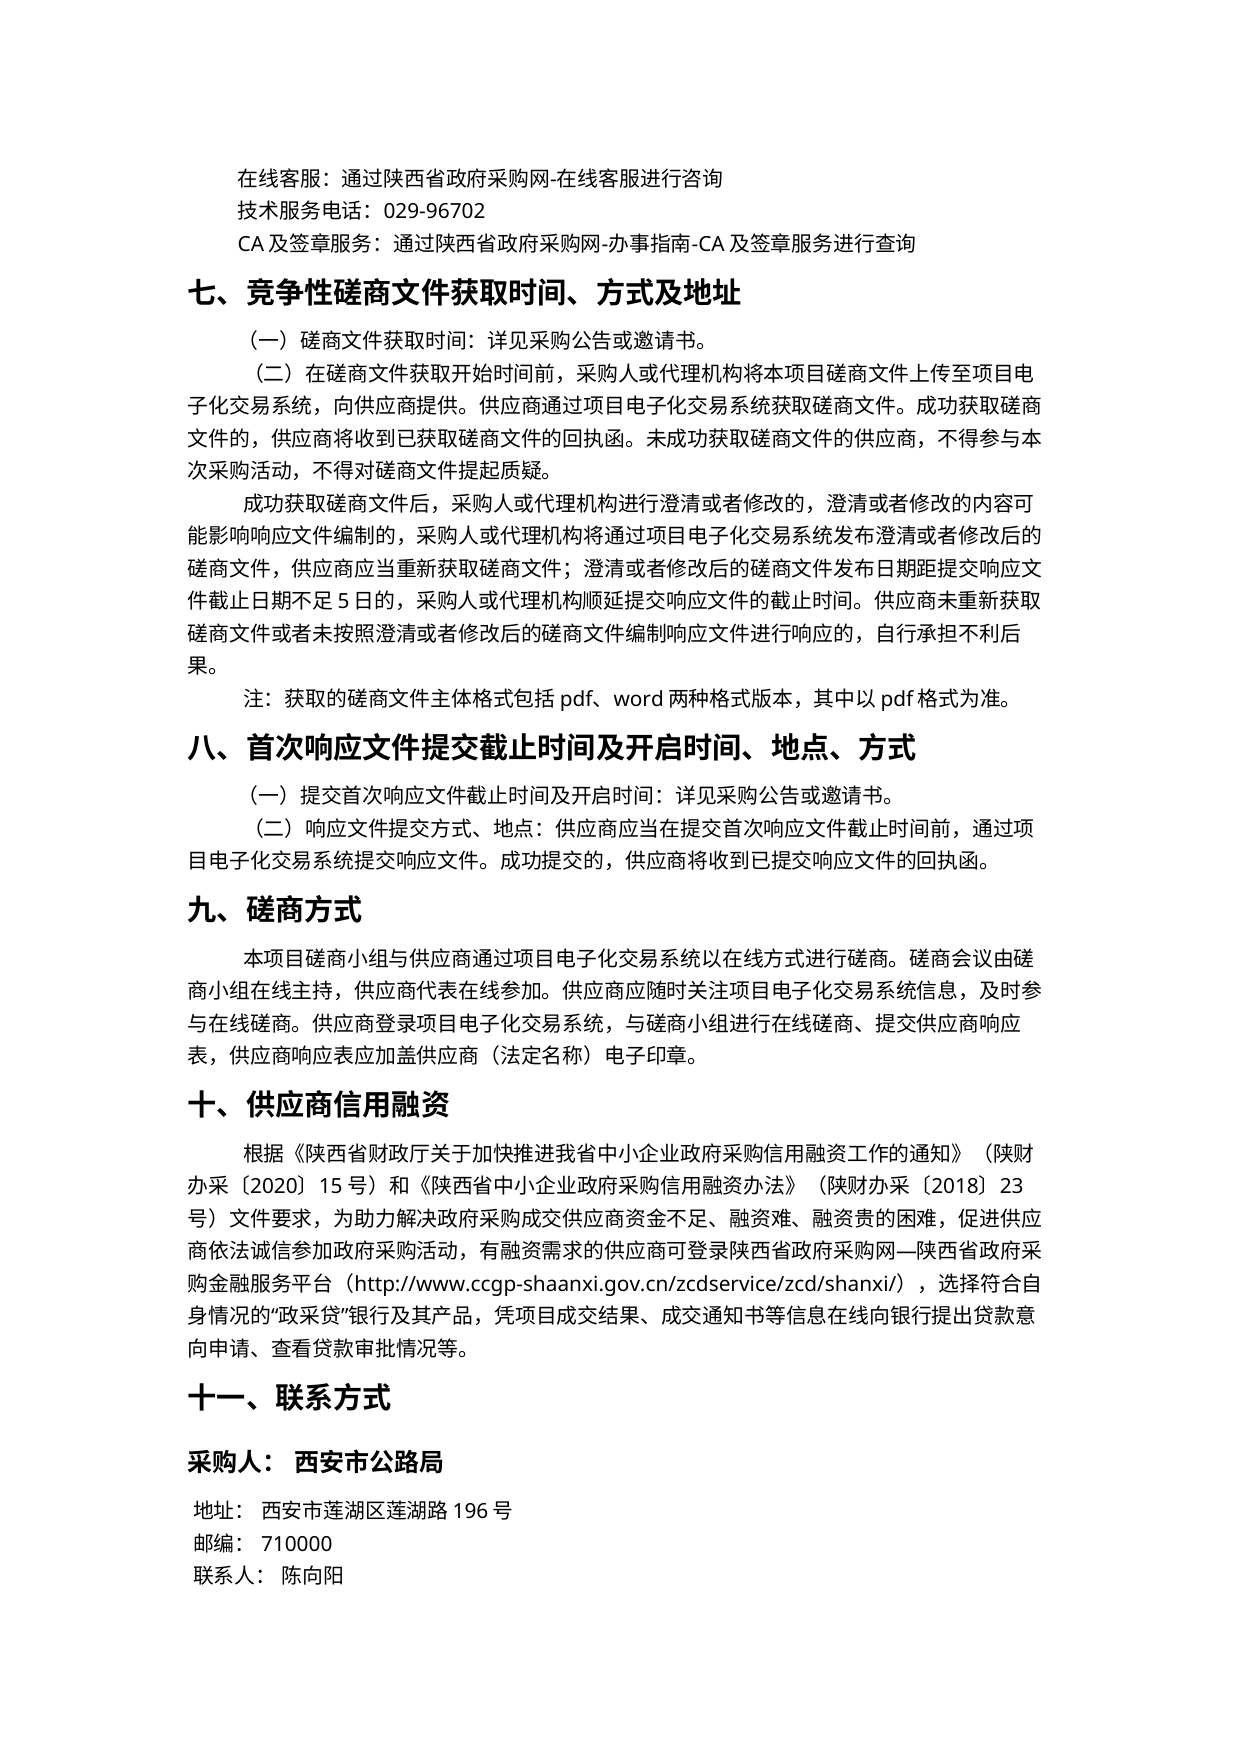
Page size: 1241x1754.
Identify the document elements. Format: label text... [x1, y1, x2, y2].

text 注：获取的磋商文件主体格式包括pdf、word两种格式版本，其中以pdf格式为准。 [187, 682, 1053, 714]
text （一）提交首次响应文件截止时间及开启时间：详见采购公告或邀请书。 [187, 779, 1053, 812]
text 采购人： 西安市公路局 [187, 1429, 1053, 1494]
text 七、竞争性磋商文件获取时间、方式及地址 [187, 259, 1053, 324]
text （二）响应文件提交方式、地点：供应商应当在提交首次响应文件截止时间前，通过项目电子化交易系统提交响应文件。成功提交的，供应商将收到已提交响应文件的回执函。 [187, 812, 1053, 877]
text 邮编： 710000 [187, 1527, 1053, 1559]
text 根据《陕西省财政厅关于加快推进我省中小企业政府采购信用融资工作的通知》（陕财办采〔2020〕15 号）和《陕西省中小企业政府采购信用融资办法》（陕财办采〔2018〕23 号）文件要求，为助力解决政府采购成交供应商资金不足、融资难、融资贵的困难，促进供应商依法诚信参加政府采购活动，有融资需求的供应商可登录陕西省政府采购网—陕西省政府采购金融服务平台（http://www.ccgp-shaanxi.gov.cn/zcdservice/zcd/shanxi/），选择符合自身情况的“政采贷”银行及其产品，凭项目成交结果、成交通知书等信息在线向银行提出贷款意向申请、查看贷款审批情况等。 [187, 1137, 1053, 1364]
text （二）在磋商文件获取开始时间前，采购人或代理机构将本项目磋商文件上传至项目电子化交易系统，向供应商提供。供应商通过项目电子化交易系统获取磋商文件。成功获取磋商文件的，供应商将收到已获取磋商文件的回执函。未成功获取磋商文件的供应商，不得参与本次采购活动，不得对磋商文件提起质疑。 [187, 357, 1053, 487]
text 八、首次响应文件提交截止时间及开启时间、地点、方式 [187, 714, 1053, 779]
text （一）磋商文件获取时间：详见采购公告或邀请书。 [187, 324, 1053, 357]
text 联系人： 陈向阳 [187, 1559, 1053, 1592]
text 十、供应商信用融资 [187, 1072, 1053, 1137]
text 技术服务电话：029-96702 [187, 194, 1053, 227]
text 地址： 西安市莲湖区莲湖路196号 [187, 1494, 1053, 1527]
text 十一、联系方式 [187, 1364, 1053, 1429]
text 九、磋商方式 [187, 877, 1053, 942]
text 本项目磋商小组与供应商通过项目电子化交易系统以在线方式进行磋商。磋商会议由磋商小组在线主持，供应商代表在线参加。供应商应随时关注项目电子化交易系统信息，及时参与在线磋商。供应商登录项目电子化交易系统，与磋商小组进行在线磋商、提交供应商响应表，供应商响应表应加盖供应商（法定名称）电子印章。 [187, 942, 1053, 1072]
text 在线客服：通过陕西省政府采购网-在线客服进行咨询 [187, 162, 1053, 194]
text 成功获取磋商文件后，采购人或代理机构进行澄清或者修改的，澄清或者修改的内容可能影响响应文件编制的，采购人或代理机构将通过项目电子化交易系统发布澄清或者修改后的磋商文件，供应商应当重新获取磋商文件；澄清或者修改后的磋商文件发布日期距提交响应文件截止日期不足5日的，采购人或代理机构顺延提交响应文件的截止时间。供应商未重新获取磋商文件或者未按照澄清或者修改后的磋商文件编制响应文件进行响应的，自行承担不利后果。 [187, 487, 1053, 682]
text CA及签章服务：通过陕西省政府采购网-办事指南-CA及签章服务进行查询 [187, 227, 1053, 259]
